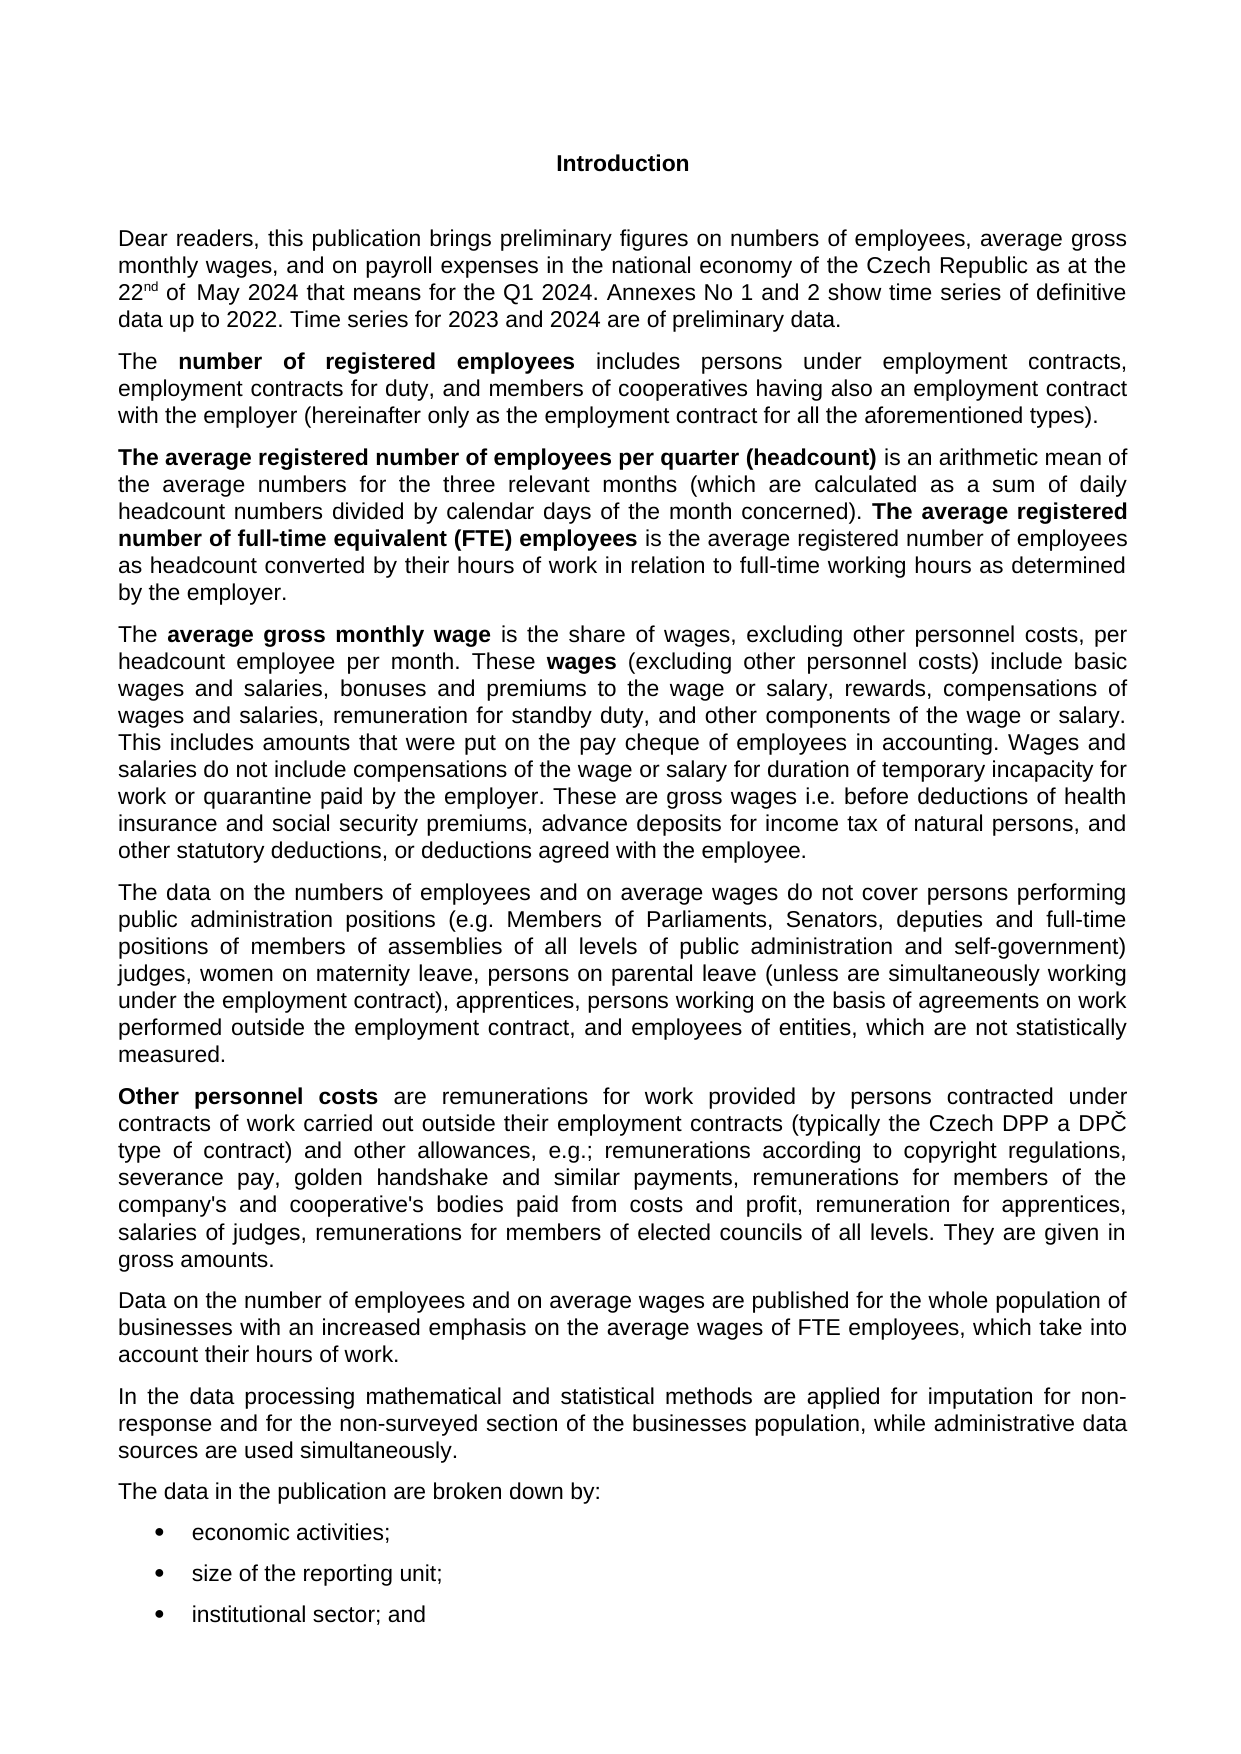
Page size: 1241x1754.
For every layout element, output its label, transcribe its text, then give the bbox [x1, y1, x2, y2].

list institutional sector; and [155, 1601, 1128, 1627]
text The number of registered employees includes persons under employment contracts, employment contracts for duty, and members of cooperatives having also an employment contract with the employer (hereinafter only as the employment contract for all the aforementioned types). [118, 347, 1128, 428]
text In the data processing mathematical and statistical methods are applied for imputation for non-response and for the non-surveyed section of the businesses population, while administrative data sources are used simultaneously. [118, 1382, 1128, 1463]
text The data on the numbers of employees and on average wages do not cover persons performing public administration positions (e.g. Members of Parliaments, Senators, deputies and full-time positions of members of assemblies of all levels of public administration and self-government) judges, women on maternity leave, persons on parental leave (unless are simultaneously working under the employment contract), apprentices, persons working on the basis of agreements on work performed outside the employment contract, and employees of entities, which are not statistically measured. [118, 878, 1128, 1068]
subtitle Introduction [118, 150, 1128, 176]
text Data on the number of employees and on average wages are published for the whole population of businesses with an increased emphasis on the average wages of FTE employees, which take into account their hours of work. [118, 1286, 1128, 1368]
text Dear readers, this publication brings preliminary figures on numbers of employees, average gross monthly wages, and on payroll expenses in the national economy of the Czech Republic as at the 22nd of May 2024 that means for the Q1 2024. Annexes No 1 and 2 show time series of definitive data up to 2022. Time series for 2023 and 2024 are of preliminary data. [118, 224, 1128, 332]
text The average registered number of employees per quarter (headcount) is an arithmetic mean of the average numbers for the three relevant months (which are calculated as a sum of daily headcount numbers divided by calendar days of the month concerned). The average registered number of full-time equivalent (FTE) employees is the average registered number of employees as headcount converted by their hours of work in relation to full-time working hours as determined by the employer. [118, 443, 1128, 605]
text The data in the publication are broken down by: [118, 1478, 1128, 1504]
text The average gross monthly wage is the share of wages, excluding other personnel costs, per headcount employee per month. These wages (excluding other personnel costs) include basic wages and salaries, bonuses and premiums to the wage or salary, rewards, compensations of wages and salaries, remuneration for standby duty, and other components of the wage or salary. This includes amounts that were put on the pay cheque of employees in accounting. Wages and salaries do not include compensations of the wage or salary for duration of temporary incapacity for work or quarantine paid by the employer. These are gross wages i.e. before deductions of health insurance and social security premiums, advance deposits for income tax of natural persons, and other statutory deductions, or deductions agreed with the employee. [118, 620, 1128, 863]
text Other personnel costs are remunerations for work provided by persons contracted under contracts of work carried out outside their employment contracts (typically the Czech DPP a DPČ type of contract) and other allowances, e.g.; remunerations according to copyright regulations, severance pay, golden handshake and similar payments, remunerations for members of the company's and cooperative's bodies paid from costs and profit, remuneration for apprentices, salaries of judges, remunerations for members of elected councils of all levels. They are given in gross amounts. [118, 1082, 1128, 1272]
list economic activities; [155, 1519, 1128, 1545]
list size of the reporting unit; [155, 1560, 1128, 1586]
